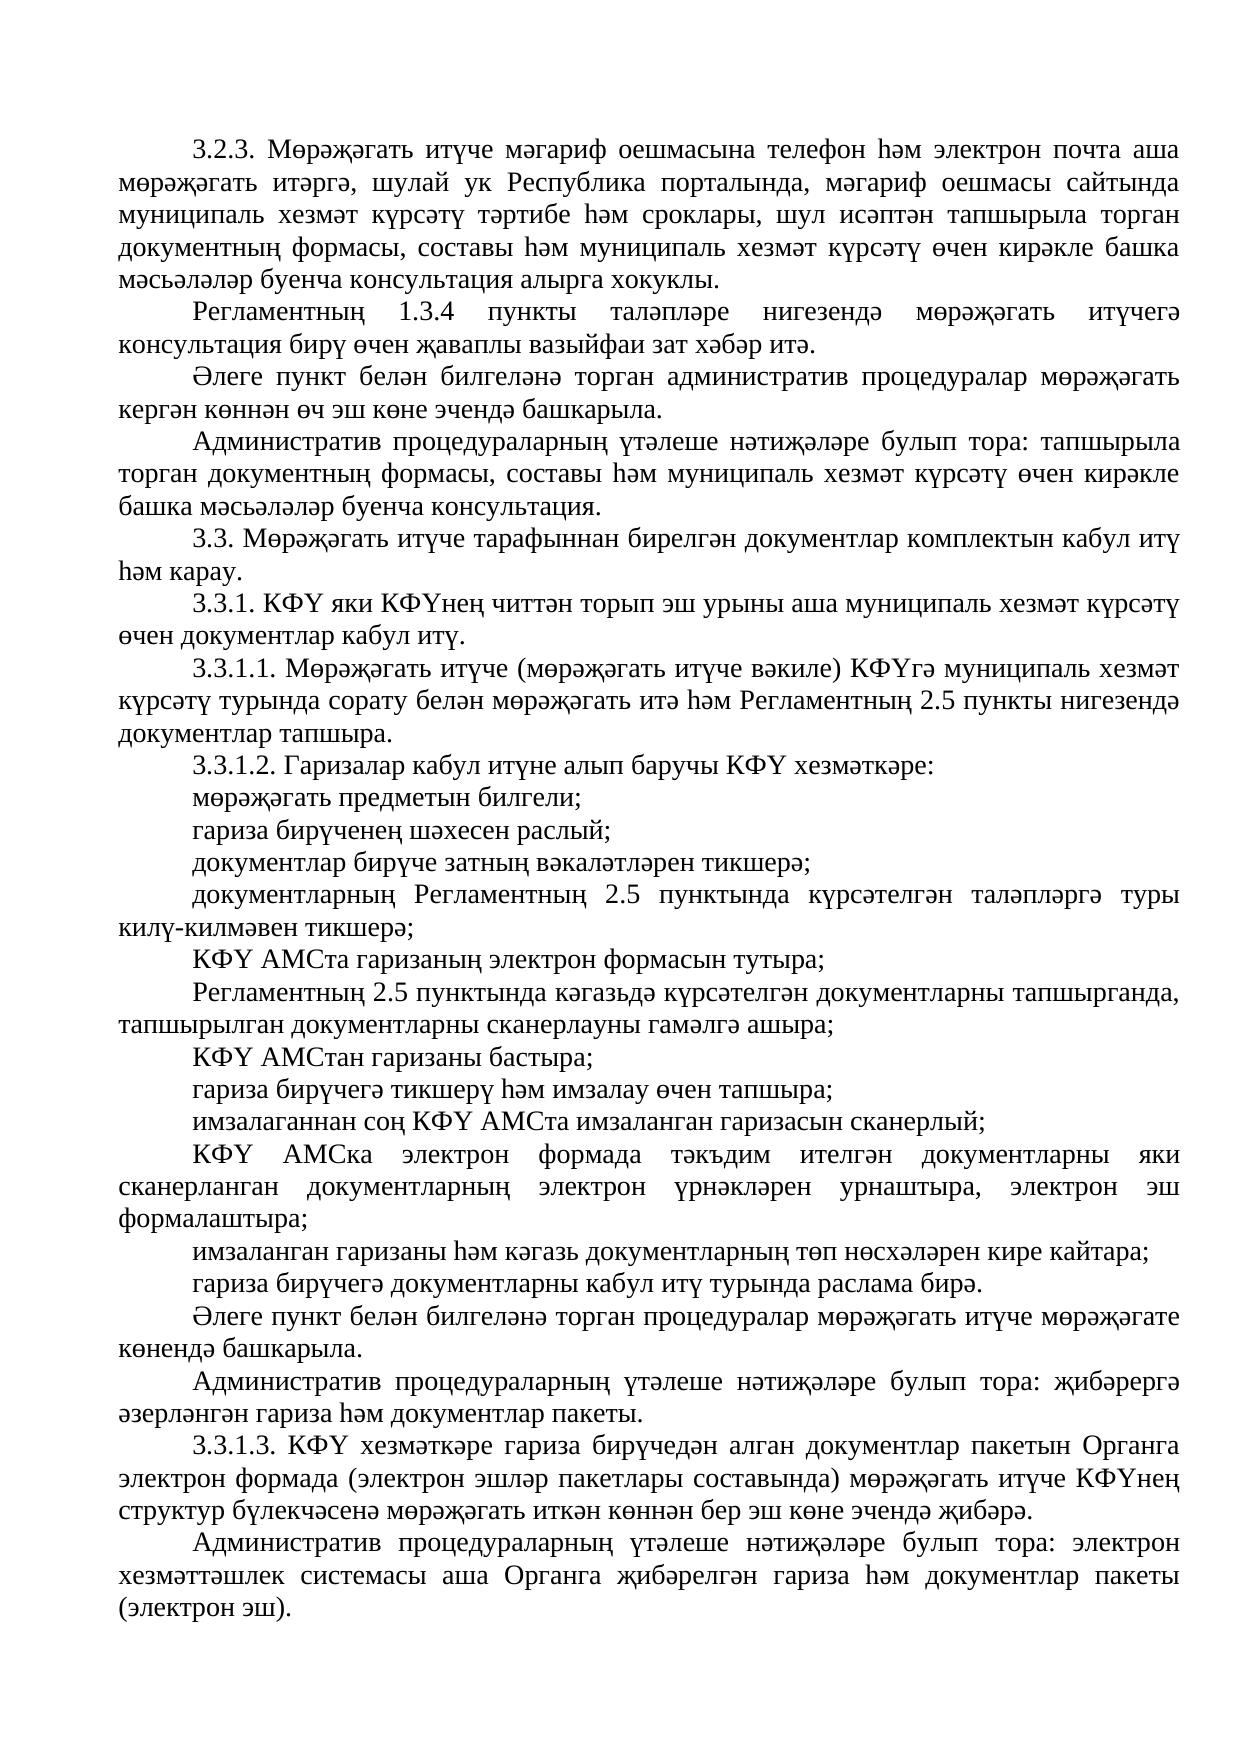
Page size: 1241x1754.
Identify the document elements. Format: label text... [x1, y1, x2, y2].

text имзалаганнан соң КФҮ АМСта имзаланган гаризасын сканерлый; [118, 1104, 1181, 1137]
text КФҮ АМСтан гаризаны бастыра; [118, 1039, 1181, 1072]
text Әлеге пункт белән билгеләнә торган административ процедуралар мөрәҗәгать кергән көннән өч эш көне эчендә башкарыла. [118, 359, 1181, 424]
text Әлеге пункт белән билгеләнә торган процедуралар мөрәҗәгать итүче мөрәҗәгате көнендә башкарыла. [118, 1299, 1181, 1363]
text 3.3.1.1. Мөрәҗәгать итүче (мөрәҗәгать итүче вәкиле) КФҮгә муниципаль хезмәт күрсәтү турында сорату белән мөрәҗәгать итә һәм Регламентның 2.5 пункты нигезендә документлар тапшыра. [118, 651, 1181, 748]
text Административ процедураларның үтәлеше нәтиҗәләре булып тора: җибәрергә әзерләнгән гариза һәм документлар пакеты. [118, 1363, 1181, 1428]
text 3.3.1.3. КФҮ хезмәткәре гариза бирүчедән алган документлар пакетын Органга электрон формада (электрон эшләр пакетлары составында) мөрәҗәгать итүче КФҮнең структур бүлекчәсенә мөрәҗәгать иткән көннән бер эш көне эчендә җибәрә. [118, 1428, 1181, 1526]
text документлар бирүче затның вәкаләтләрен тикшерә; [118, 845, 1181, 878]
text КФҮ АМСта гаризаның электрон формасын тутыра; [118, 942, 1181, 975]
text имзаланган гаризаны һәм кәгазь документларның төп нөсхәләрен кире кайтара; [118, 1234, 1181, 1266]
text 3.3.1.2. Гаризалар кабул итүне алып баручы КФҮ хезмәткәре: [118, 748, 1181, 780]
text 3.2.3. Мөрәҗәгать итүче мәгариф оешмасына телефон һәм электрон почта аша мөрәҗәгать итәргә, шулай ук Республика порталында, мәгариф оешмасы сайтында муниципаль хезмәт күрсәтү тәртибе һәм сроклары, шул исәптән тапшырыла торган документның формасы, составы һәм муниципаль хезмәт күрсәтү өчен кирәкле башка мәсьәләләр буенча консультация алырга хокуклы. [118, 132, 1181, 294]
text Административ процедураларның үтәлеше нәтиҗәләре булып тора: электрон хезмәттәшлек системасы аша Органга җибәрелгән гариза һәм документлар пакеты (электрон эш). [118, 1526, 1181, 1623]
text Регламентның 1.3.4 пункты таләпләре нигезендә мөрәҗәгать итүчегә консультация бирү өчен җаваплы вазыйфаи зат хәбәр итә. [118, 294, 1181, 359]
text 3.3.1. КФҮ яки КФҮнең читтән торып эш урыны аша муниципаль хезмәт күрсәтү өчен документлар кабул итү. [118, 586, 1181, 651]
text гариза бирүчегә тикшерү һәм имзалау өчен тапшыра; [118, 1072, 1181, 1104]
text КФҮ АМСка электрон формада тәкъдим ителгән документларны яки сканерланган документларның электрон үрнәкләрен урнаштыра, электрон эш формалаштыра; [118, 1137, 1181, 1234]
text гариза бирүчегә документларны кабул итү турында раслама бирә. [118, 1266, 1181, 1299]
text документларның Регламентның 2.5 пунктында күрсәтелгән таләпләргә туры килү-килмәвен тикшерә; [118, 878, 1181, 942]
text Регламентның 2.5 пунктында кәгазьдә күрсәтелгән документларны тапшырганда, тапшырылган документларны сканерлауны гамәлгә ашыра; [118, 975, 1181, 1039]
text мөрәҗәгать предметын билгели; [118, 780, 1181, 813]
text гариза бирүченең шәхесен раслый; [118, 813, 1181, 845]
text 3.3. Мөрәҗәгать итүче тарафыннан бирелгән документлар комплектын кабул итү һәм карау. [118, 521, 1181, 586]
